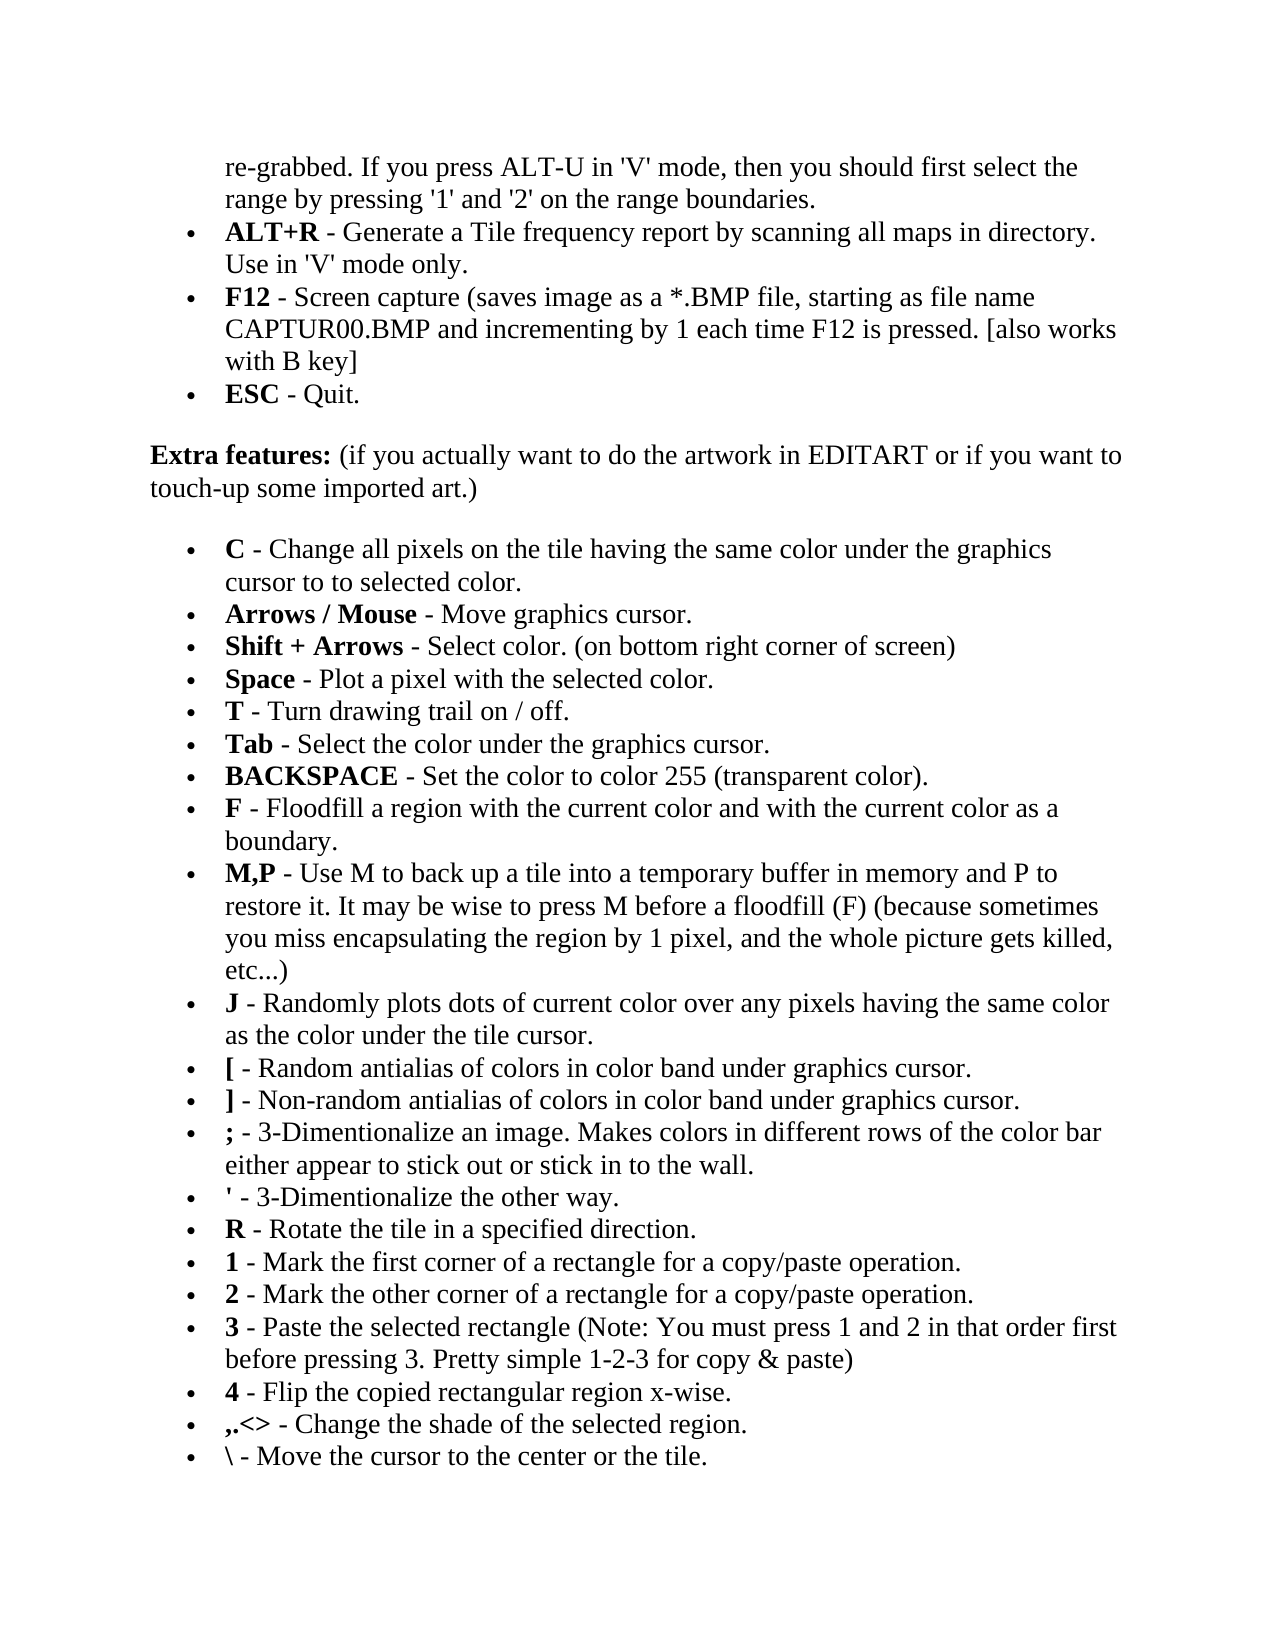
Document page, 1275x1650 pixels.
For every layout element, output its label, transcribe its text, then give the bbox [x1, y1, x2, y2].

list C - Change all pixels on the tile having the same color under the graphics cursor to to selected color. [187, 532, 1125, 597]
list [ - Random antialias of colors in color band under graphics cursor. [187, 1051, 1125, 1083]
list Arrows / Mouse - Move graphics cursor. [187, 597, 1125, 629]
list Space - Plot a pixel with the selected color. [187, 662, 1125, 694]
list J - Randomly plots dots of current color over any pixels having the same color as the color under the tile cursor. [187, 986, 1125, 1051]
list 1 - Mark the first corner of a rectangle for a copy/paste operation. [187, 1245, 1125, 1277]
list T - Turn drawing trail on / off. [187, 694, 1125, 727]
list ALT+R - Generate a Tile frequency report by scanning all maps in directory. Use in 'V' mode only. [187, 215, 1125, 279]
list 2 - Mark the other corner of a rectangle for a copy/paste operation. [187, 1277, 1125, 1310]
list ESC - Quit. [187, 377, 1125, 409]
text Extra features: (if you actually want to do the artwork in EDITART or if you want to touch-up some imported art.) [150, 438, 1125, 503]
list BACKSPACE - Set the color to color 255 (transparent color). [187, 759, 1125, 791]
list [187, 150, 1125, 215]
list F - Floodfill a region with the current color and with the current color as a boundary. [187, 791, 1125, 856]
list 3 - Paste the selected rectangle (Note: You must press 1 and 2 in that order first before pressing 3. Pretty simple 1-2-3 for copy & paste) [187, 1310, 1125, 1374]
list F12 - Screen capture (saves image as a *.BMP file, starting as file name CAPTUR00.BMP and incrementing by 1 each time F12 is pressed. [also works with B key] [187, 279, 1125, 377]
list Shift + Arrows - Select color. (on bottom right corner of screen) [187, 629, 1125, 662]
list ; - 3-Dimentionalize an image. Makes colors in different rows of the color bar either appear to stick out or stick in to the wall. [187, 1115, 1125, 1180]
list \ - Move the cursor to the center or the tile. [187, 1439, 1125, 1472]
list M,P - Use M to back up a tile into a temporary buffer in memory and P to restore it. It may be wise to press M before a floodfill (F) (because sometimes you miss encapsulating the region by 1 pixel, and the whole picture gets killed, etc...) [187, 856, 1125, 986]
list ' - 3-Dimentionalize the other way. [187, 1180, 1125, 1213]
list Tab - Select the color under the graphics cursor. [187, 727, 1125, 759]
list 4 - Flip the copied rectangular region x-wise. [187, 1374, 1125, 1407]
list ] - Non-random antialias of colors in color band under graphics cursor. [187, 1083, 1125, 1115]
list R - Rotate the tile in a specified direction. [187, 1213, 1125, 1245]
list ,.<> - Change the shade of the selected region. [187, 1407, 1125, 1439]
